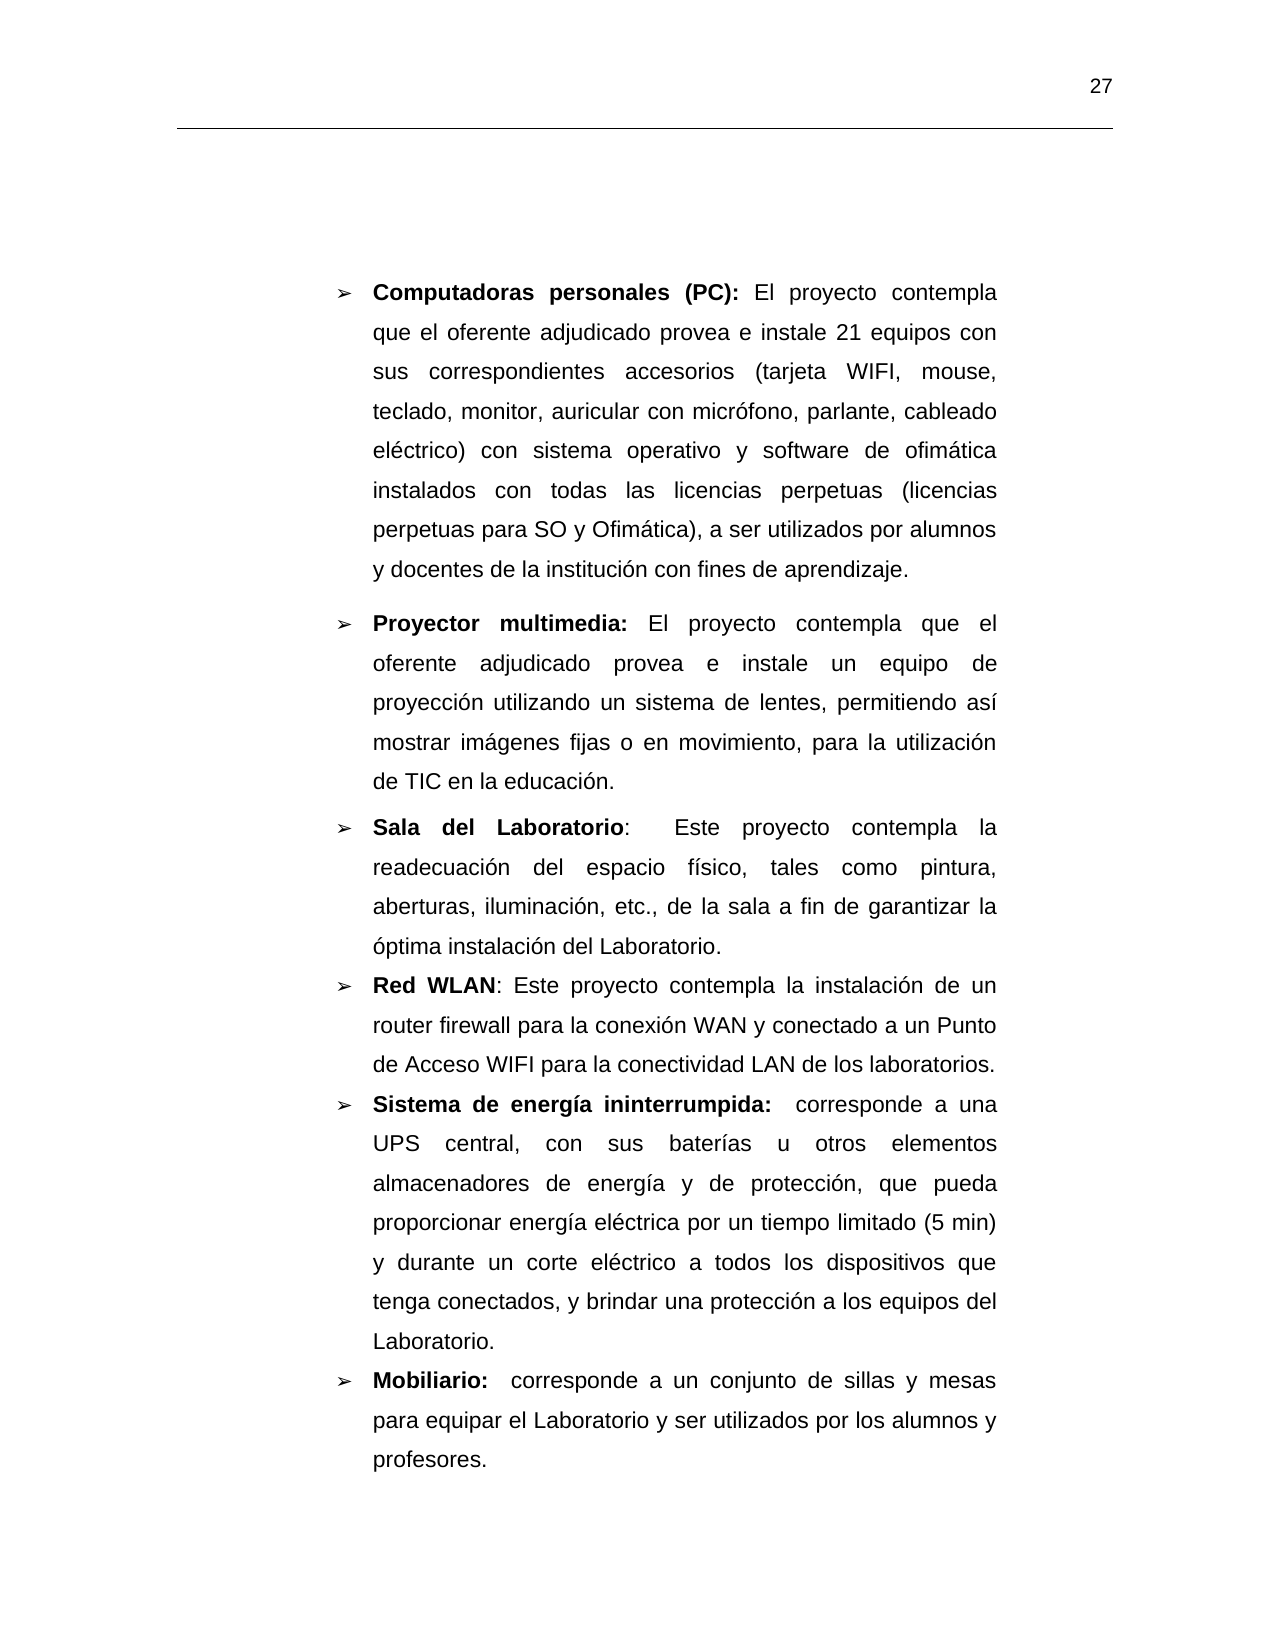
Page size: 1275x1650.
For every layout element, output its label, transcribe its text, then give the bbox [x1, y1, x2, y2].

list Sistema de energía ininterrumpida: ​ corresponde a una UPS central, con sus ​baterías​ u otros elementos almacenadores de energía y de protección, que pueda proporcionar ​energía eléctrica​ por un tiempo limitado (5 min) y durante un corte eléctrico a todos los dispositivos que tenga conectados, y brindar una protección a los equipos del Laboratorio. [335, 1091, 997, 1354]
list Red WLAN​: Este proyecto contempla la instalación de un router firewall para la conexión WAN y conectado a un Punto de Acceso WIFI para la conectividad LAN de los laboratorios. [335, 972, 997, 1078]
list Sala del Laboratorio: ​ Este proyecto contempla la readecuación del espacio físico, tales como pintura, aberturas, iluminación, etc., de la sala a fin de garantizar la óptima instalación del Laboratorio. [335, 814, 997, 959]
list Computadoras personales​ ​(PC):​ El proyecto contempla que el oferente adjudicado provea e instale 21 equipos con sus correspondientes accesorios (tarjeta WIFI, mouse, teclado, monitor, auricular con micrófono, parlante, cableado eléctrico) con sistema operativo y software de ofimática instalados con todas las licencias perpetuas (licencias perpetuas para SO y Ofimática), a ser utilizados por alumnos y docentes de la institución con fines de aprendizaje. [335, 279, 997, 582]
list Mobiliario: ​ corresponde a un conjunto de sillas y mesas para equipar el Laboratorio y ser utilizados por los alumnos y profesores. [335, 1367, 997, 1472]
list Proyector multimedia: El proyecto contempla que el oferente adjudicado provea e instale un equipo​ de proyección utilizando un sistema de lentes, permitiendo así mostrar imágenes fijas o en movimiento, para la utilización de TIC en la educación. [335, 610, 997, 794]
